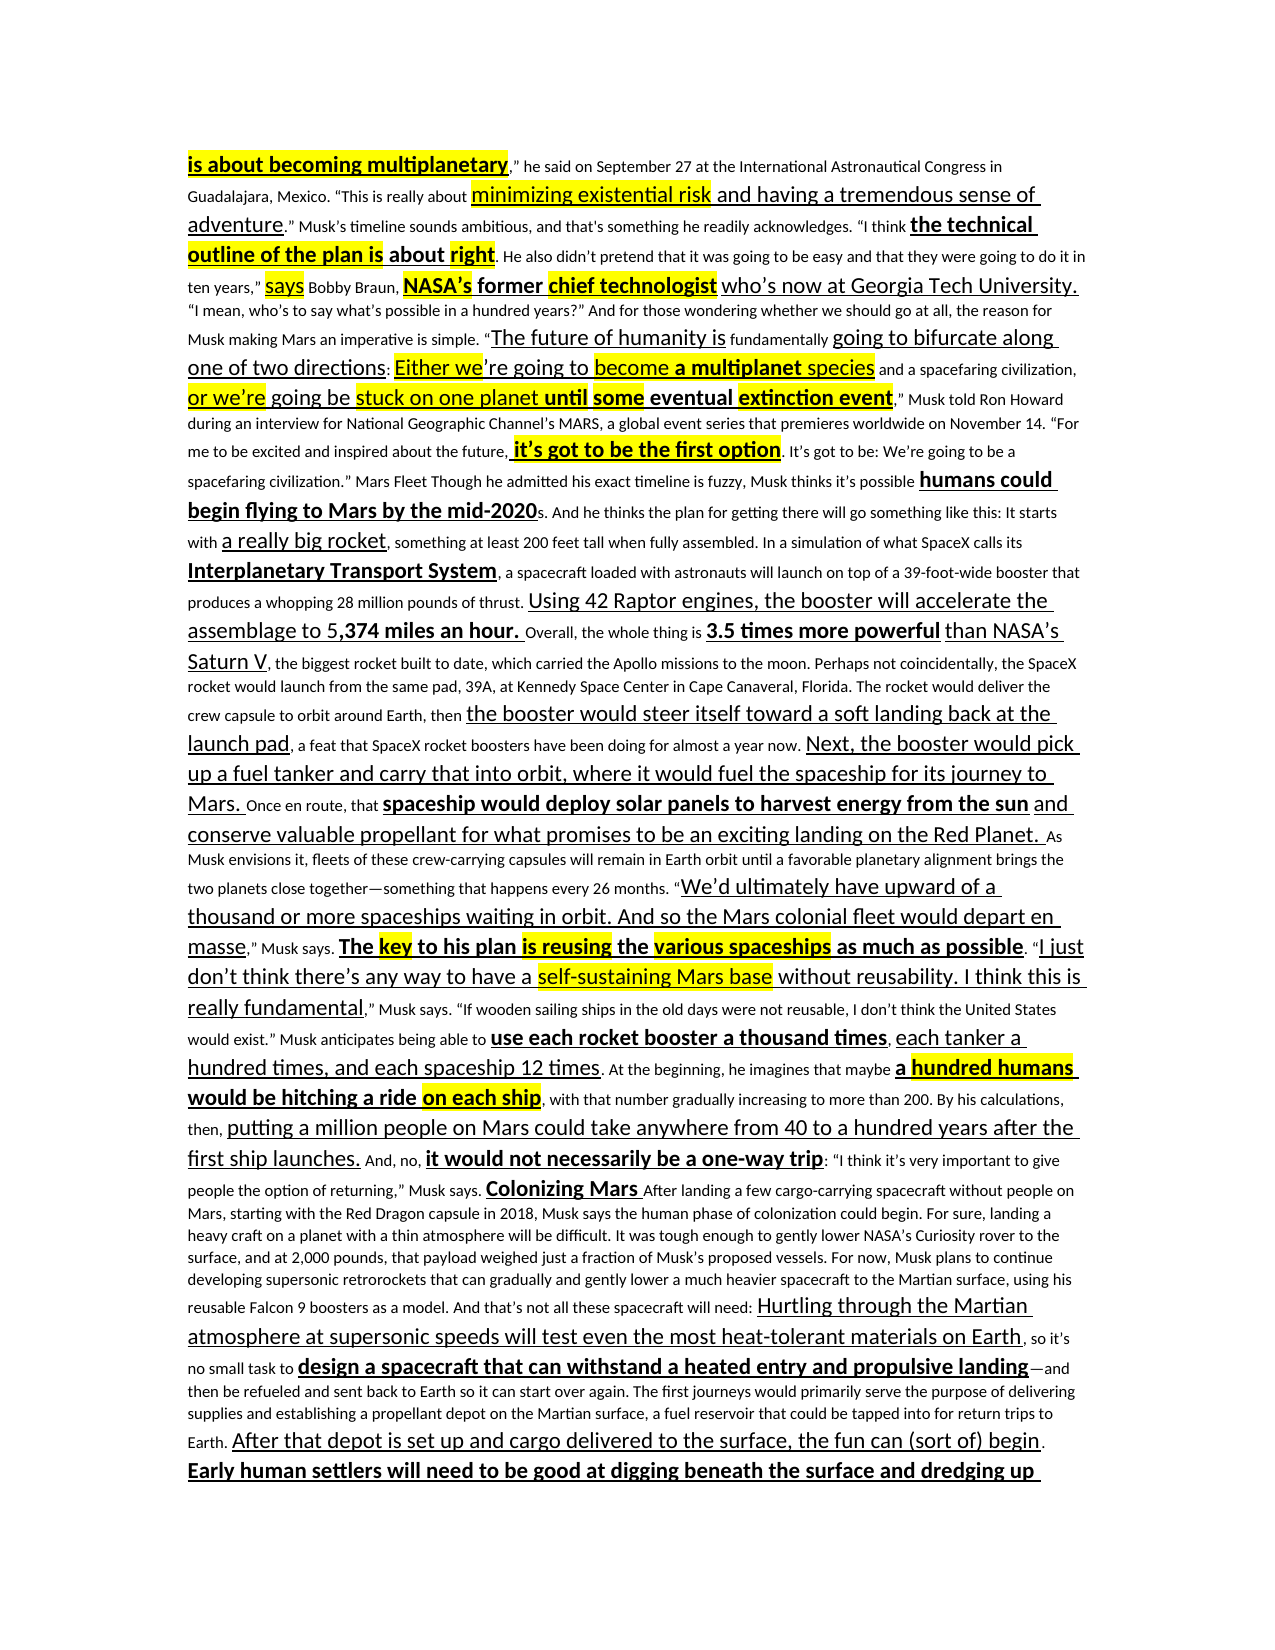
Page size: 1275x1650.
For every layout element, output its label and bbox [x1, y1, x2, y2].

text [187, 150, 1087, 987]
text [187, 988, 1087, 1484]
